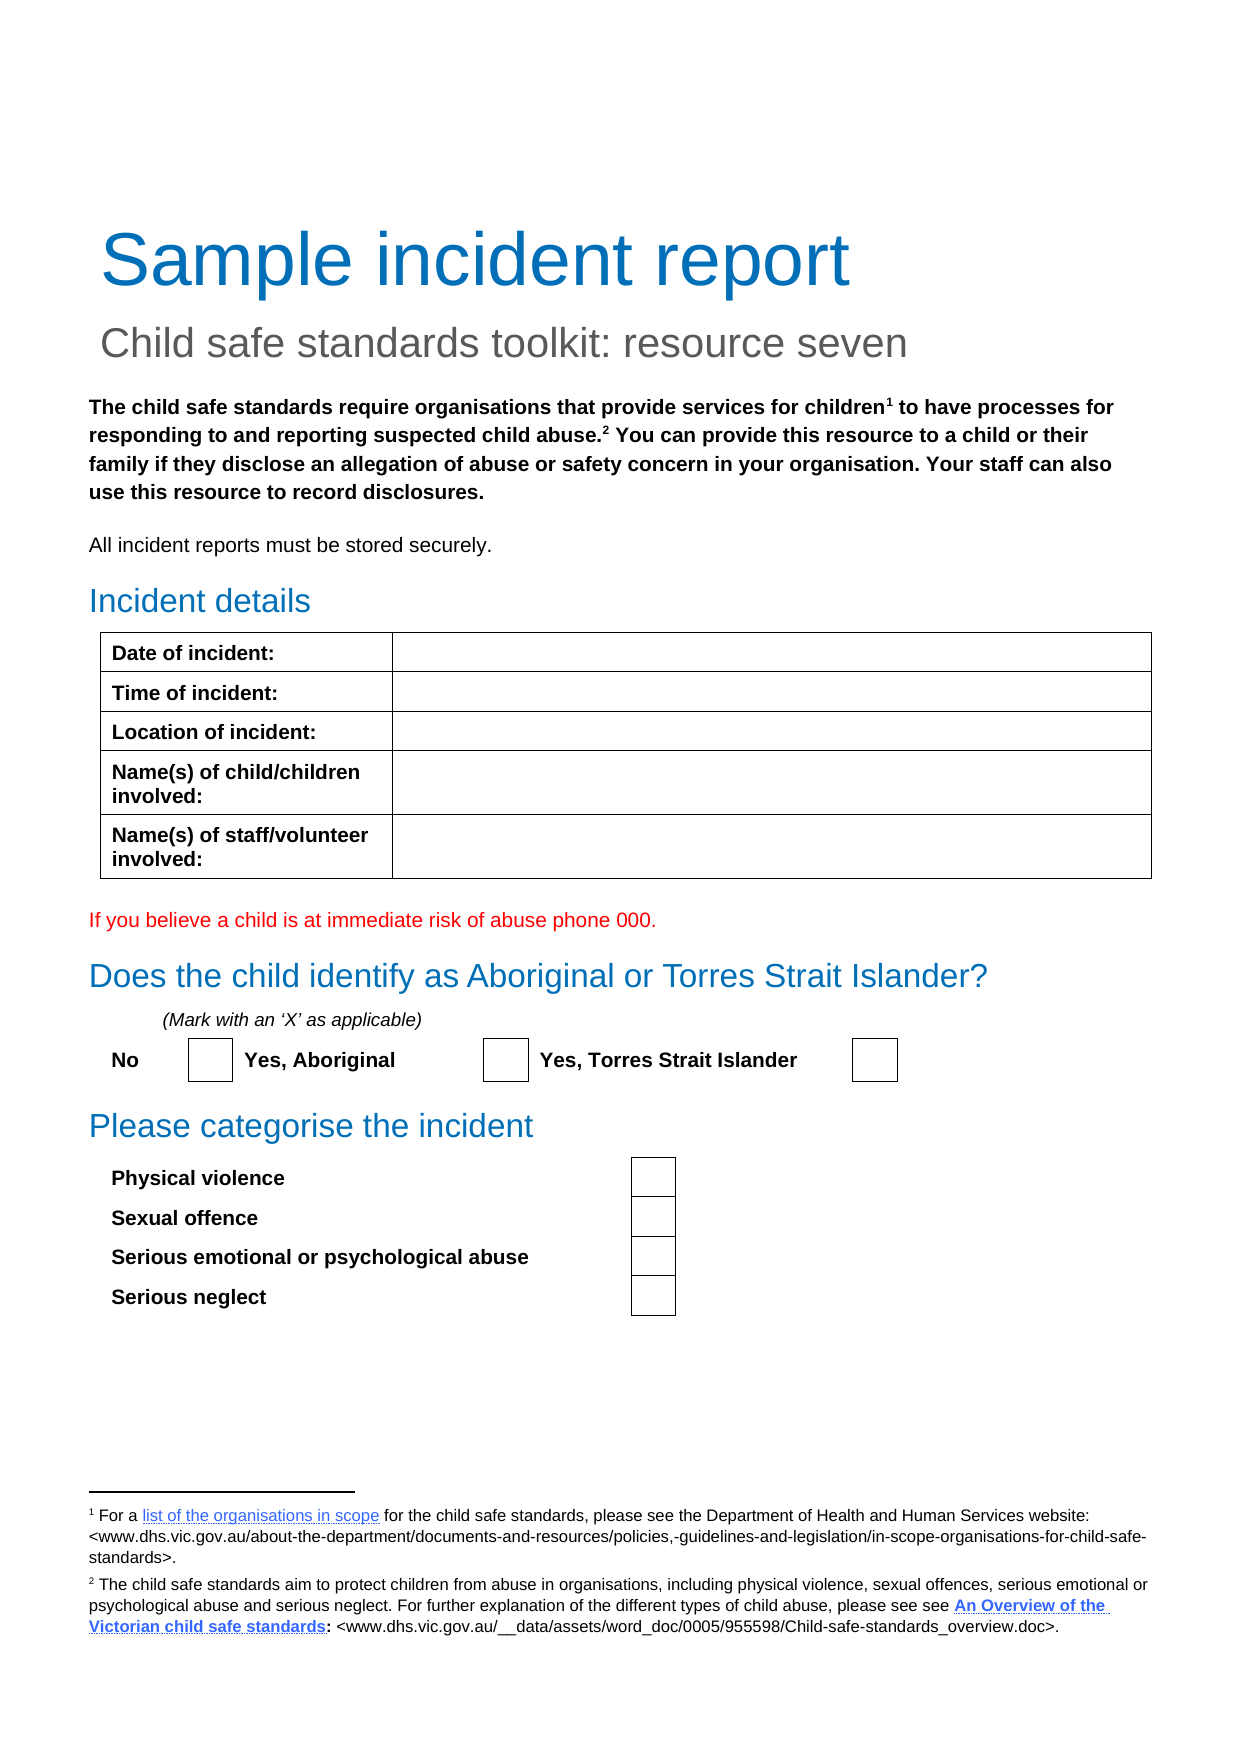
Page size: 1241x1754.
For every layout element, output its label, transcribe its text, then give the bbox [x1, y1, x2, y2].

text The child safe standards require organisations that provide services for children to have processes for responding to and reporting suspected child abuse. You can provide this resource to a child or their family if they disclose an allegation of abuse or safety concern in your organisation. Your staff can also use this resource to record disclosures. [89, 391, 1152, 503]
table_header No [100, 1038, 188, 1081]
text (Mark with an ‘X’ as applicable) [162, 1007, 1152, 1032]
table_cell [393, 815, 1151, 877]
table_header [632, 1158, 675, 1196]
table_header [189, 1039, 232, 1081]
table_header Yes, Islander [529, 1038, 852, 1081]
subtitle Please categorise the incident [89, 1094, 1152, 1144]
table_cell Name(s) of child/children involved: [101, 751, 392, 814]
subtitle Does the child identify as Aboriginal or Torres Strait Islander? [89, 944, 1152, 994]
table_header [484, 1039, 528, 1081]
table_cell Time of incident: [101, 672, 392, 711]
table_header Sample incident report Child safe standards toolkit: resource seven [89, 162, 1144, 366]
table_cell Location of incident: [101, 712, 392, 750]
table_header [393, 633, 1151, 671]
table_cell [632, 1237, 675, 1275]
table_header Yes, Aboriginal [233, 1038, 483, 1081]
table_cell [393, 712, 1151, 750]
table_cell [632, 1276, 675, 1315]
table_cell Name(s) of staff/volunteer involved: [101, 815, 392, 877]
subtitle Incident details [89, 569, 1152, 619]
text All incident reports must be stored securely. [89, 528, 1152, 557]
table_cell Serious emotional or psychological abuse [100, 1236, 631, 1275]
table_header [853, 1039, 897, 1081]
table_cell Serious neglect [100, 1275, 631, 1315]
text If you believe a child is at immediate risk of abuse phone 000. [89, 903, 1152, 932]
table_header Physical violence [100, 1157, 631, 1196]
table_header Date of incident: [101, 633, 392, 671]
table_cell Sexual offence [100, 1196, 631, 1236]
table_cell [393, 751, 1151, 814]
table_cell [393, 672, 1151, 711]
table_cell [632, 1197, 675, 1236]
